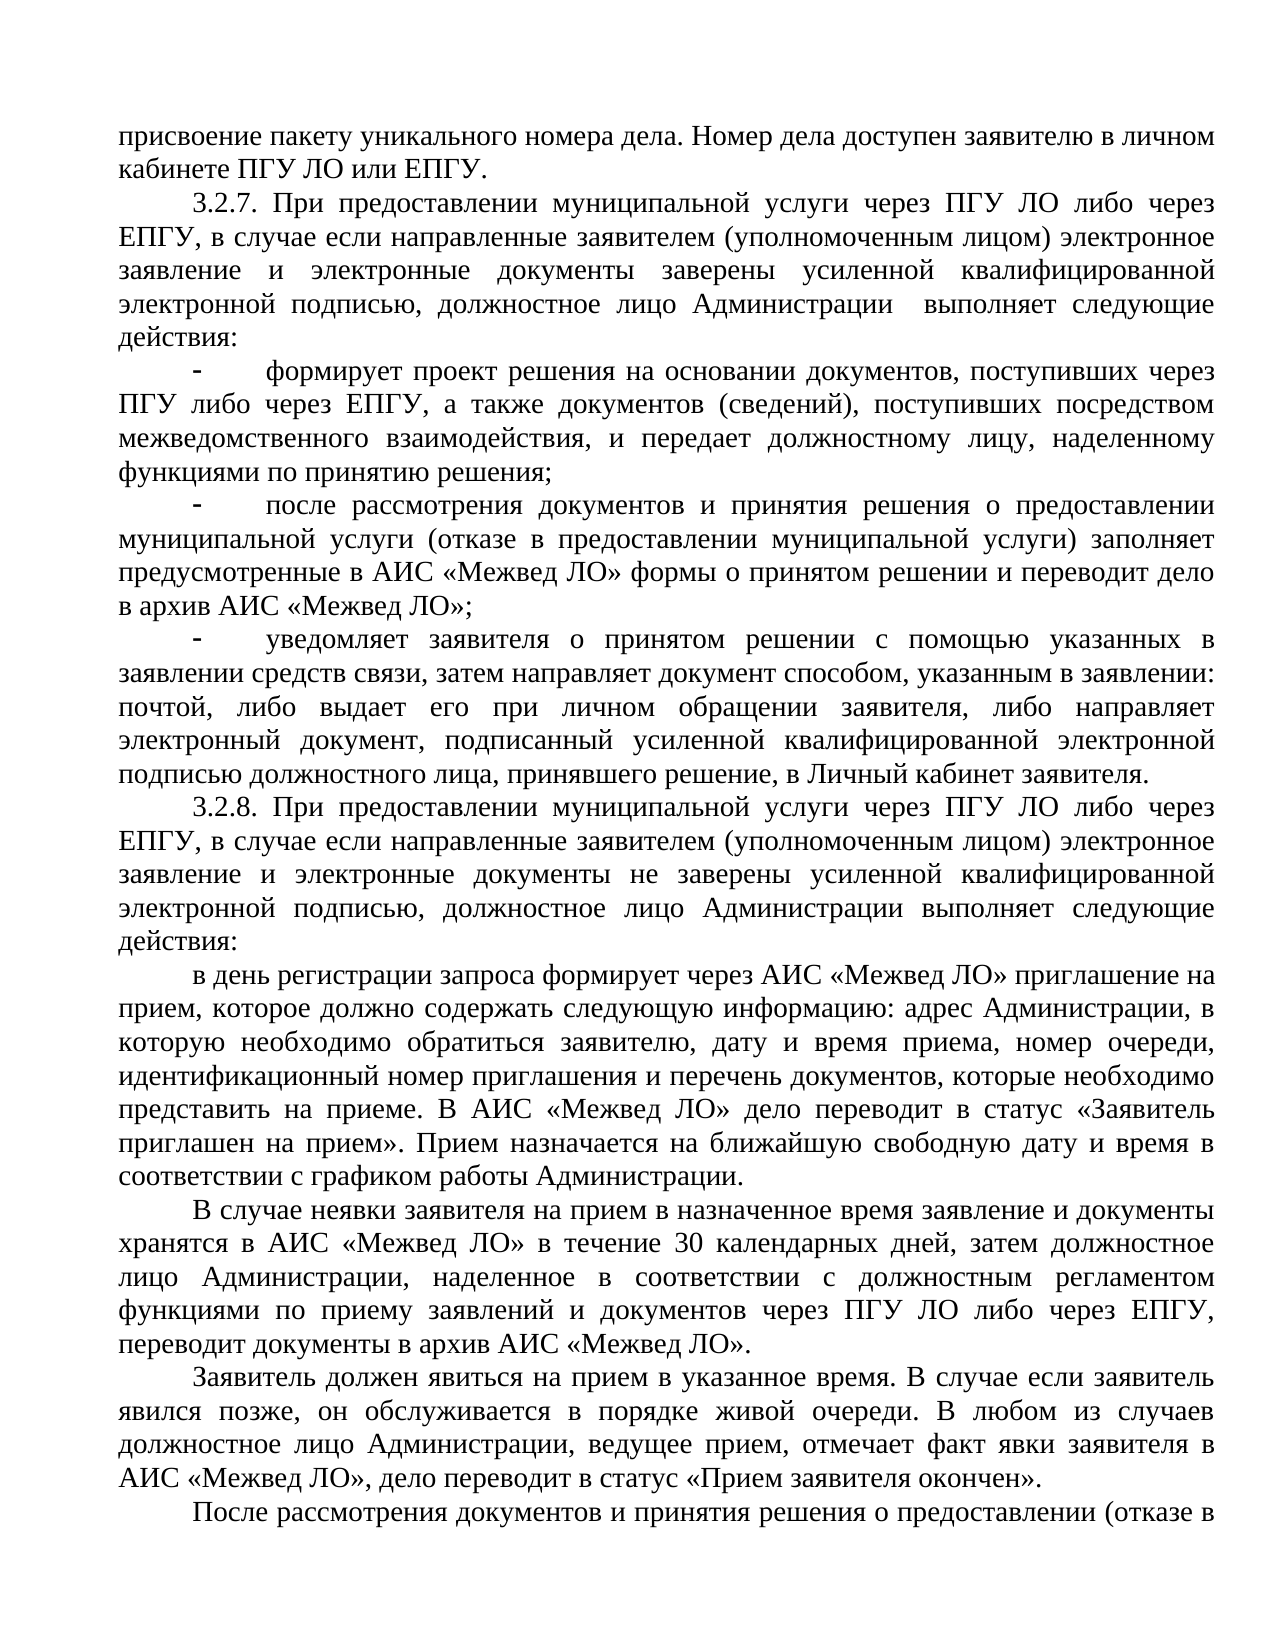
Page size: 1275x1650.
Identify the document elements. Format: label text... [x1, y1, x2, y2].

list уведомляет заявителя о принятом решении с помощью указанных в заявлении средств связи, затем направляет документ способом, указанным в заявлении: почтой, либо выдает его при личном обращении заявителя, либо направляет электронный документ, подписанный усиленной квалифицированной электронной подписью должностного лица, принявшего решение, в Личный кабинет заявителя. [118, 621, 1216, 789]
text Заявитель должен явиться на прием в указанное время. В случае если заявитель явился позже, он обслуживается в порядке живой очереди. В любом из случаев должностное лицо Администрации, ведущее прием, отмечает факт явки заявителя в АИС «Межвед ЛО», дело переводит в статус «Прием заявителя окончен». [118, 1359, 1216, 1494]
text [118, 1494, 1216, 1527]
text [118, 118, 1216, 185]
list после рассмотрения документов и принятия решения о предоставлении муниципальной услуги (отказе в предоставлении муниципальной услуги) заполняет предусмотренные в АИС «Межвед ЛО» формы о принятом решении и переводит дело в архив АИС «Межвед ЛО»; [118, 487, 1216, 621]
text в день регистрации запроса формирует через АИС «Межвед ЛО» приглашение на прием, которое должно содержать следующую информацию: адрес Администрации, в которую необходимо обратиться заявителю, дату и время приема, номер очереди, идентификационный номер приглашения и перечень документов, которые необходимо представить на приеме. В АИС «Межвед ЛО» дело переводит в статус «Заявитель приглашен на прием». Прием назначается на ближайшую свободную дату и время в соответствии с графиком работы Администрации. [118, 957, 1216, 1192]
text 3.2.8. При предоставлении муниципальной услуги через ПГУ ЛО либо через ЕПГУ, в случае если направленные заявителем (уполномоченным лицом) электронное заявление и электронные документы не заверены усиленной квалифицированной электронной подписью, должностное лицо Администрации выполняет следующие действия: [118, 789, 1216, 957]
text В случае неявки заявителя на прием в назначенное время заявление и документы хранятся в АИС «Межвед ЛО» в течение 30 календарных дней, затем должностное лицо Администрации, наделенное в соответствии с должностным регламентом функциями по приему заявлений и документов через ПГУ ЛО либо через ЕПГУ, переводит документы в архив АИС «Межвед ЛО». [118, 1192, 1216, 1359]
list формирует проект решения на основании документов, поступивших через ПГУ либо через ЕПГУ, а также документов (сведений), поступивших посредством межведомственного взаимодействия, и передает должностному лицу, наделенному функциями по принятию решения; [118, 353, 1216, 487]
text 3.2.7. При предоставлении муниципальной услуги через ПГУ ЛО либо через ЕПГУ, в случае если направленные заявителем (уполномоченным лицом) электронное заявление и электронные документы заверены усиленной квалифицированной электронной подписью, должностное лицо Администрации выполняет следующие действия: [118, 185, 1216, 353]
